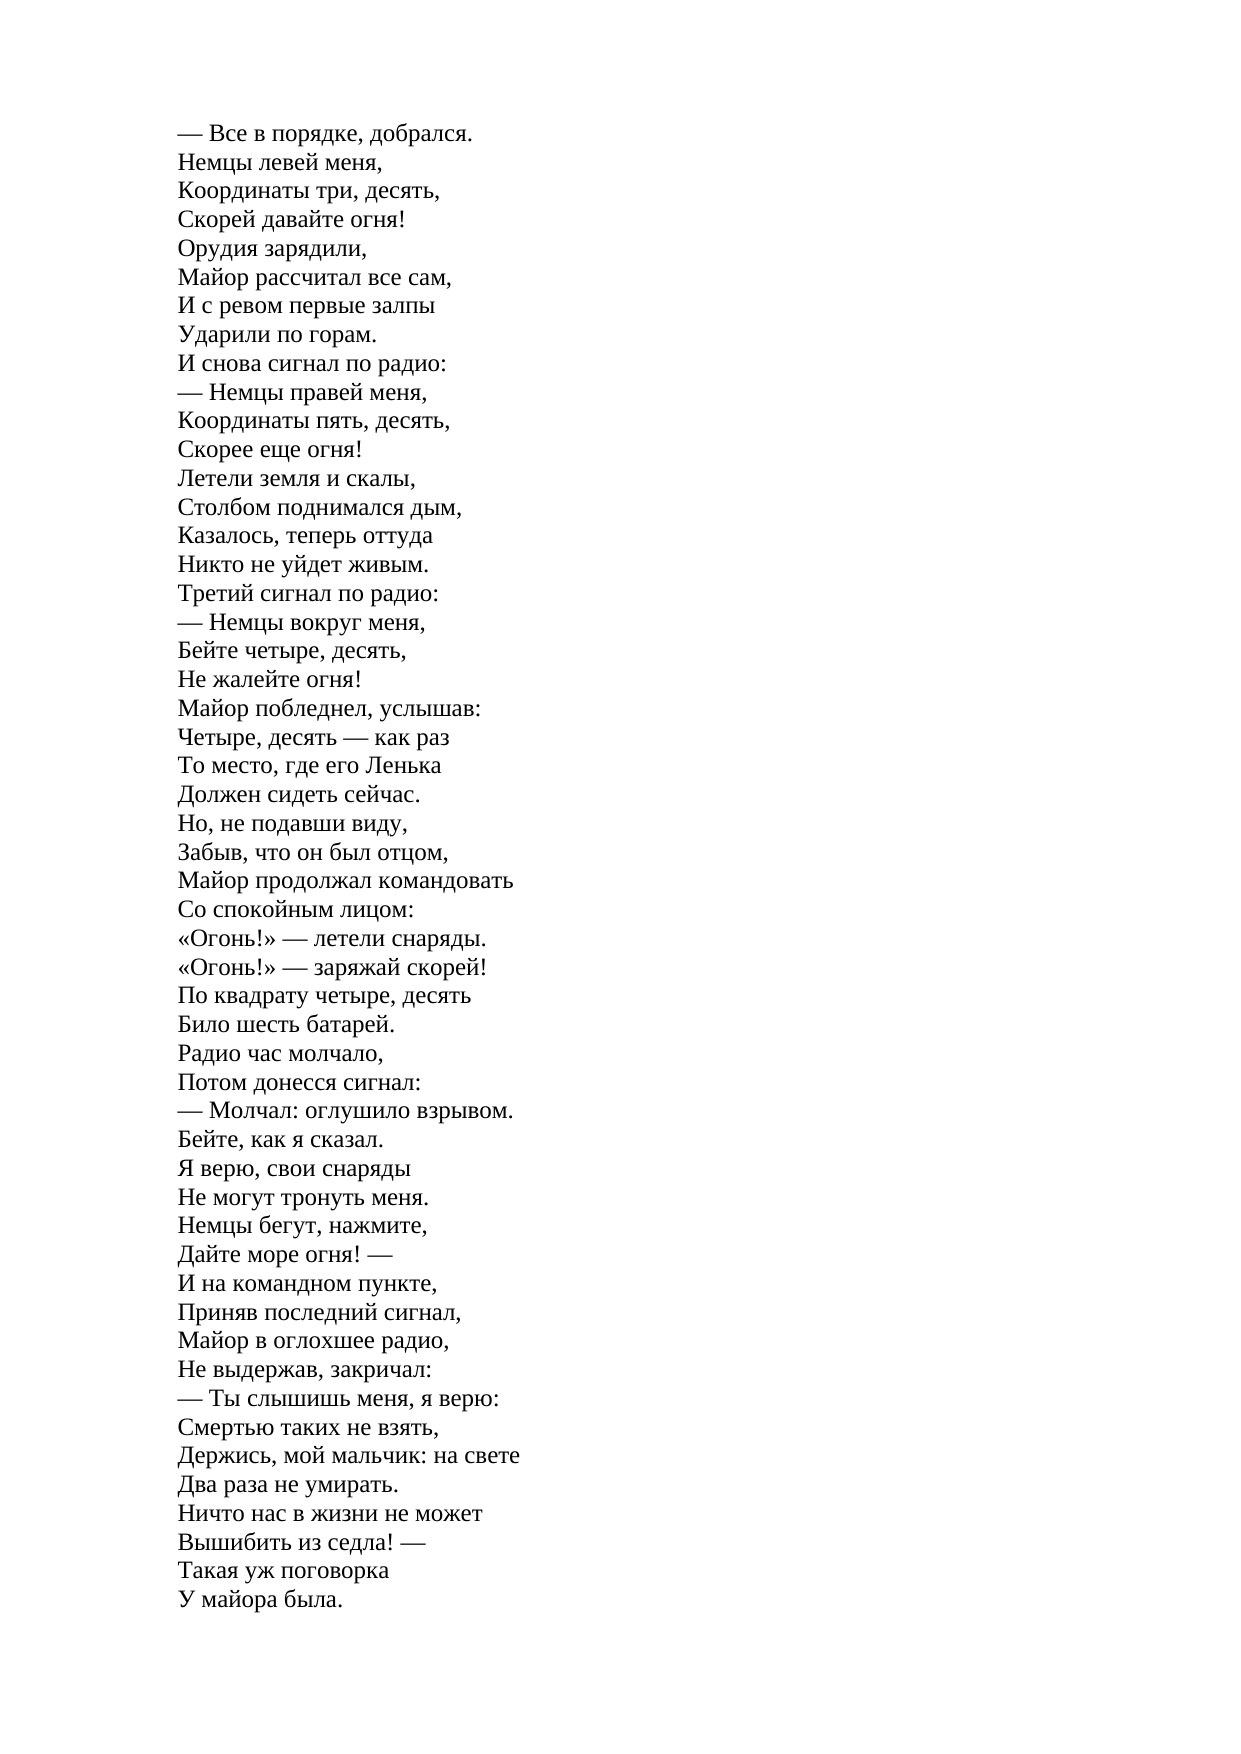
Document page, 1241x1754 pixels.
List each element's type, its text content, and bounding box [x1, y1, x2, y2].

text Забыв, что он был отцом, [177, 837, 1152, 866]
text И с ревом первые залпы [177, 291, 1152, 319]
text Немцы левей меня, [177, 147, 1152, 176]
text Орудия зарядили, [177, 233, 1152, 262]
text Скорей давайте огня! [177, 204, 1152, 233]
text У майора была. [177, 1584, 1152, 1613]
text Дайте море огня! — [177, 1239, 1152, 1268]
text Два раза не умирать. [177, 1469, 1152, 1498]
text Координаты три, десять, [177, 176, 1152, 204]
text Майор продолжал командовать [177, 866, 1152, 894]
text — Ты слышишь меня, я верю: [177, 1383, 1152, 1412]
text Радио час молчало, [177, 1038, 1152, 1067]
text Майор побледнел, услышав: [177, 693, 1152, 722]
text Било шесть батарей. [177, 1009, 1152, 1038]
text Третий сигнал по радио: [177, 578, 1152, 607]
text Вышибить из седла! — [177, 1527, 1152, 1556]
text Майор в оглохшее радио, [177, 1326, 1152, 1354]
text Бейте, как я сказал. [177, 1124, 1152, 1153]
text Казалось, теперь оттуда [177, 521, 1152, 549]
text «Огонь!» — заряжай скорей! [177, 952, 1152, 981]
text «Огонь!» — летели снаряды. [177, 923, 1152, 952]
text И на командном пункте, [177, 1268, 1152, 1297]
text Столбом поднимался дым, [177, 492, 1152, 521]
text Потом донесся сигнал: [177, 1067, 1152, 1096]
text По квадрату четыре, десять [177, 981, 1152, 1009]
text — Все в порядке, добрался. [177, 118, 1152, 147]
text Не жалейте огня! [177, 664, 1152, 693]
text Но, не подавши виду, [177, 808, 1152, 837]
text Смертью таких не взять, [177, 1412, 1152, 1441]
text Четыре, десять — как раз [177, 722, 1152, 751]
text То место, где его Ленька [177, 751, 1152, 779]
text Не могут тронуть меня. [177, 1182, 1152, 1211]
text Я верю, свои снаряды [177, 1153, 1152, 1182]
text Координаты пять, десять, [177, 406, 1152, 434]
text Никто не уйдет живым. [177, 549, 1152, 578]
text Ничто нас в жизни не может [177, 1498, 1152, 1527]
text Скорее еще огня! [177, 434, 1152, 463]
text Со спокойным лицом: [177, 894, 1152, 923]
text Приняв последний сигнал, [177, 1297, 1152, 1326]
text И снова сигнал по радио: [177, 348, 1152, 377]
text Летели земля и скалы, [177, 463, 1152, 492]
text — Немцы вокруг меня, [177, 607, 1152, 636]
text Должен сидеть сейчас. [177, 779, 1152, 808]
text — Молчал: оглушило взрывом. [177, 1096, 1152, 1124]
text Не выдержав, закричал: [177, 1354, 1152, 1383]
text — Немцы правей меня, [177, 377, 1152, 406]
text Такая уж поговорка [177, 1556, 1152, 1584]
text Немцы бегут, нажмите, [177, 1211, 1152, 1239]
text Майор рассчитал все сам, [177, 262, 1152, 291]
text Держись, мой мальчик: на свете [177, 1441, 1152, 1469]
text Бейте четыре, десять, [177, 636, 1152, 664]
text Ударили по горам. [177, 319, 1152, 348]
